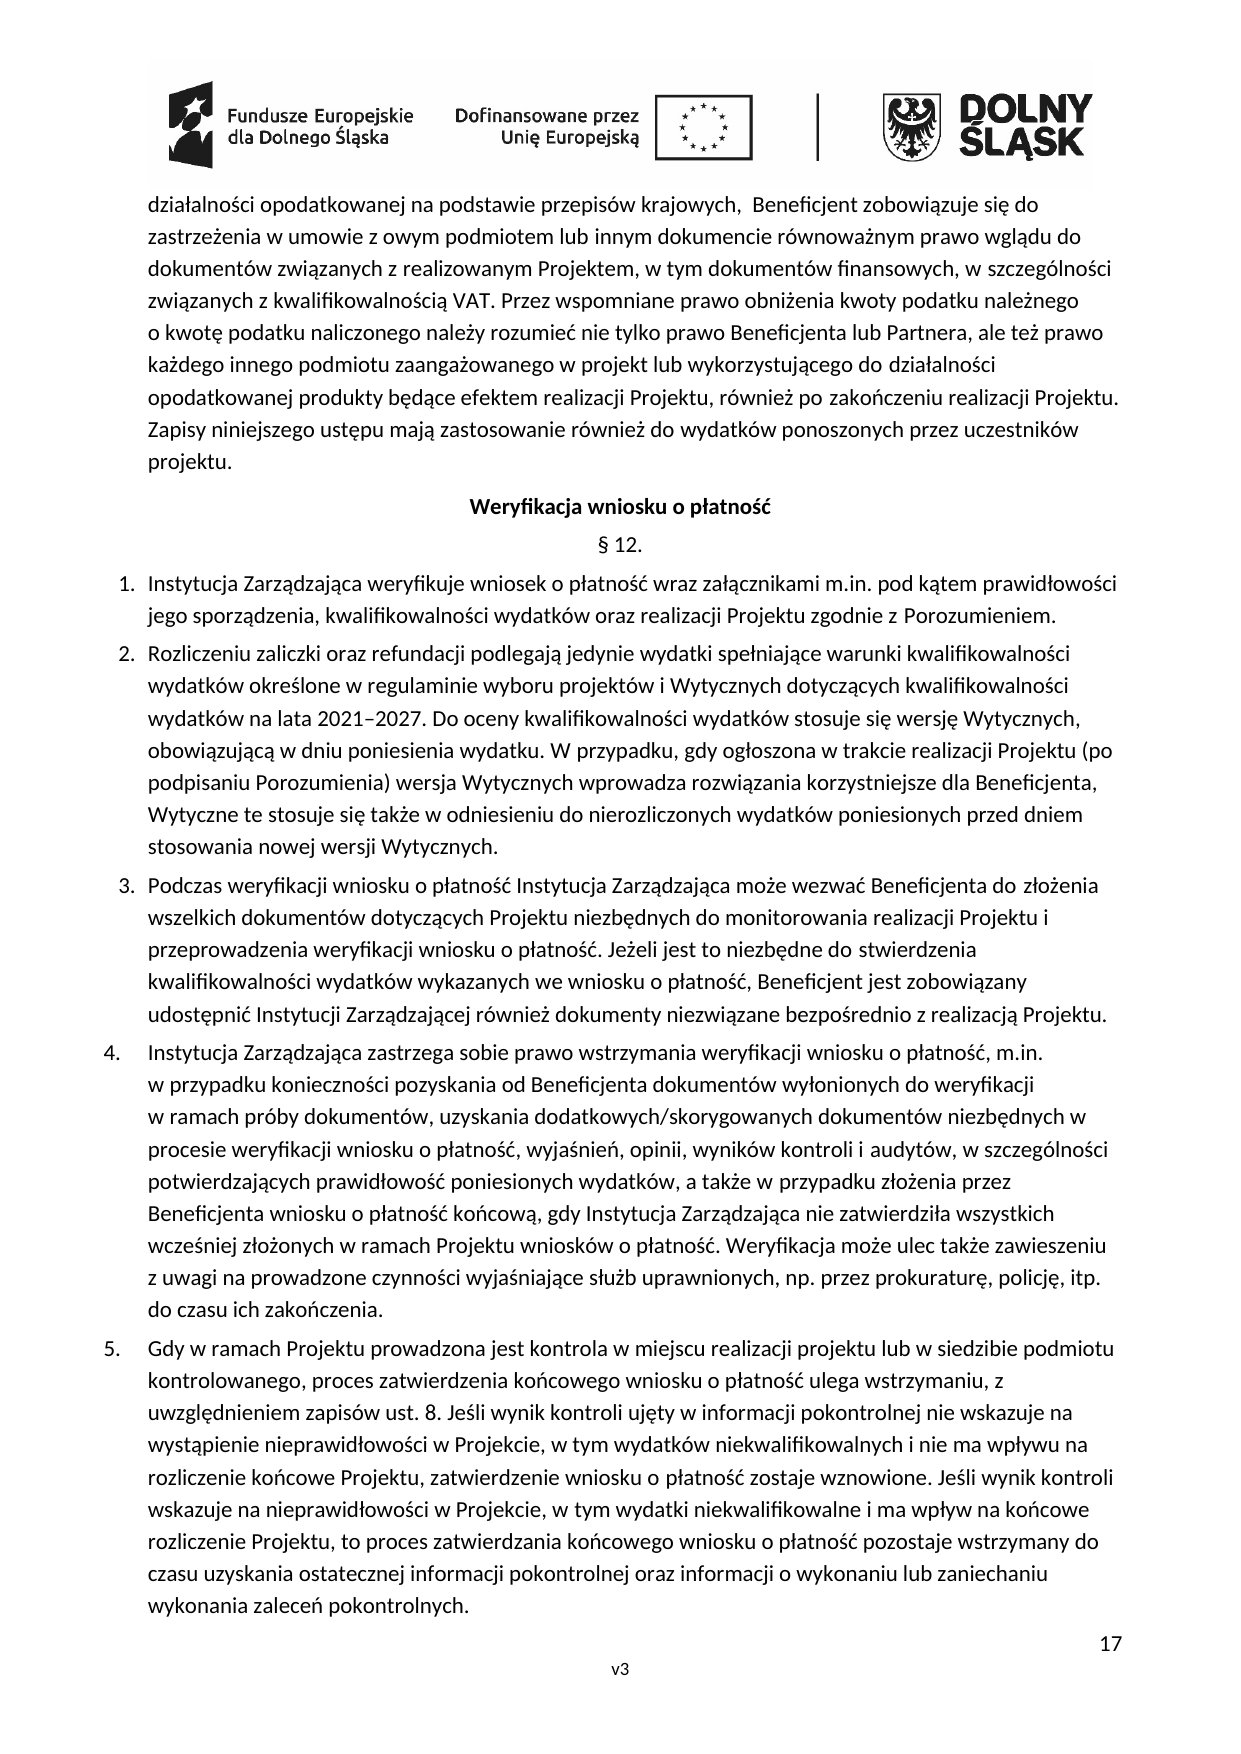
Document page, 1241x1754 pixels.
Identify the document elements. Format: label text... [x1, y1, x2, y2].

picture [147, 59, 1093, 190]
list Instytucja Zarządzająca weryfikuje wniosek o płatność wraz załącznikami m.in. pod kątem prawidłowości jego sporządzenia, kwalifikowalności wydatków oraz realizacji Projektu zgodnie z Porozumieniem. [118, 569, 1122, 629]
list Instytucja Zarządzająca zastrzega sobie prawo wstrzymania weryfikacji wniosku o płatność, m.in. w przypadku konieczności pozyskania od Beneficjenta dokumentów wyłonionych do weryfikacji w ramach próby dokumentów, uzyskania dodatkowych/skorygowanych dokumentów niezbędnych w procesie weryfikacji wniosku o płatność, wyjaśnień, opinii, wyników kontroli i audytów, w szczególności potwierdzających prawidłowość poniesionych wydatków, a także w przypadku złożenia przez Beneficjenta wniosku o płatność końcową, gdy Instytucja Zarządzająca nie zatwierdziła wszystkich wcześniej złożonych w ramach Projektu wniosków o płatność. Weryfikacja może ulec także zawieszeniu z uwagi na prowadzone czynności wyjaśniające służb uprawnionych, np. przez prokuraturę, policję, itp. do czasu ich zakończenia. [103, 1038, 1122, 1324]
list Podczas weryfikacji wniosku o płatność Instytucja Zarządzająca może wezwać Beneficjenta do złożenia wszelkich dokumentów dotyczących Projektu niezbędnych do monitorowania realizacji Projektu i przeprowadzenia weryfikacji wniosku o płatność. Jeżeli jest to niezbędne do stwierdzenia kwalifikowalności wydatków wykazanych we wniosku o płatność, Beneficjent jest zobowiązany udostępnić Instytucji Zarządzającej również dokumenty niezwiązane bezpośrednio z realizacją Projektu. [118, 871, 1122, 1028]
subtitle § 12. [118, 530, 1122, 558]
list Rozliczeniu zaliczki oraz refundacji podlegają jedynie wydatki spełniające warunki kwalifikowalności wydatków określone w regulaminie wyboru projektów i Wytycznych dotyczących kwalifikowalności wydatków na lata 2021–2027. Do oceny kwalifikowalności wydatków stosuje się wersję Wytycznych, obowiązującą w dniu poniesienia wydatku. W przypadku, gdy ogłoszona w trakcie realizacji Projektu (po podpisaniu Porozumienia) wersja Wytycznych wprowadza rozwiązania korzystniejsze dla Beneficjenta, Wytyczne te stosuje się także w odniesieniu do nierozliczonych wydatków poniesionych przed dniem stosowania nowej wersji Wytycznych. [118, 639, 1122, 861]
list Gdy w ramach Projektu prowadzona jest kontrola w miejscu realizacji projektu lub w siedzibie podmiotu kontrolowanego, proces zatwierdzenia końcowego wniosku o płatność ulega wstrzymaniu, z uwzględnieniem zapisów ust. 8. Jeśli wynik kontroli ujęty w informacji pokontrolnej nie wskazuje na wystąpienie nieprawidłowości w Projekcie, w tym wydatków niekwalifikowalnych i nie ma wpływu na rozliczenie końcowe Projektu, zatwierdzenie wniosku o płatność zostaje wznowione. Jeśli wynik kontroli wskazuje na nieprawidłowości w Projekcie, w tym wydatki niekwalifikowalne i ma wpływ na końcowe rozliczenie Projektu, to proces zatwierdzania końcowego wniosku o płatność pozostaje wstrzymany do czasu uzyskania ostatecznej informacji pokontrolnej oraz informacji o wykonaniu lub zaniechaniu wykonania zaleceń pokontrolnych. [103, 1334, 1122, 1619]
subtitle Weryfikacja wniosku o płatność [118, 492, 1122, 520]
